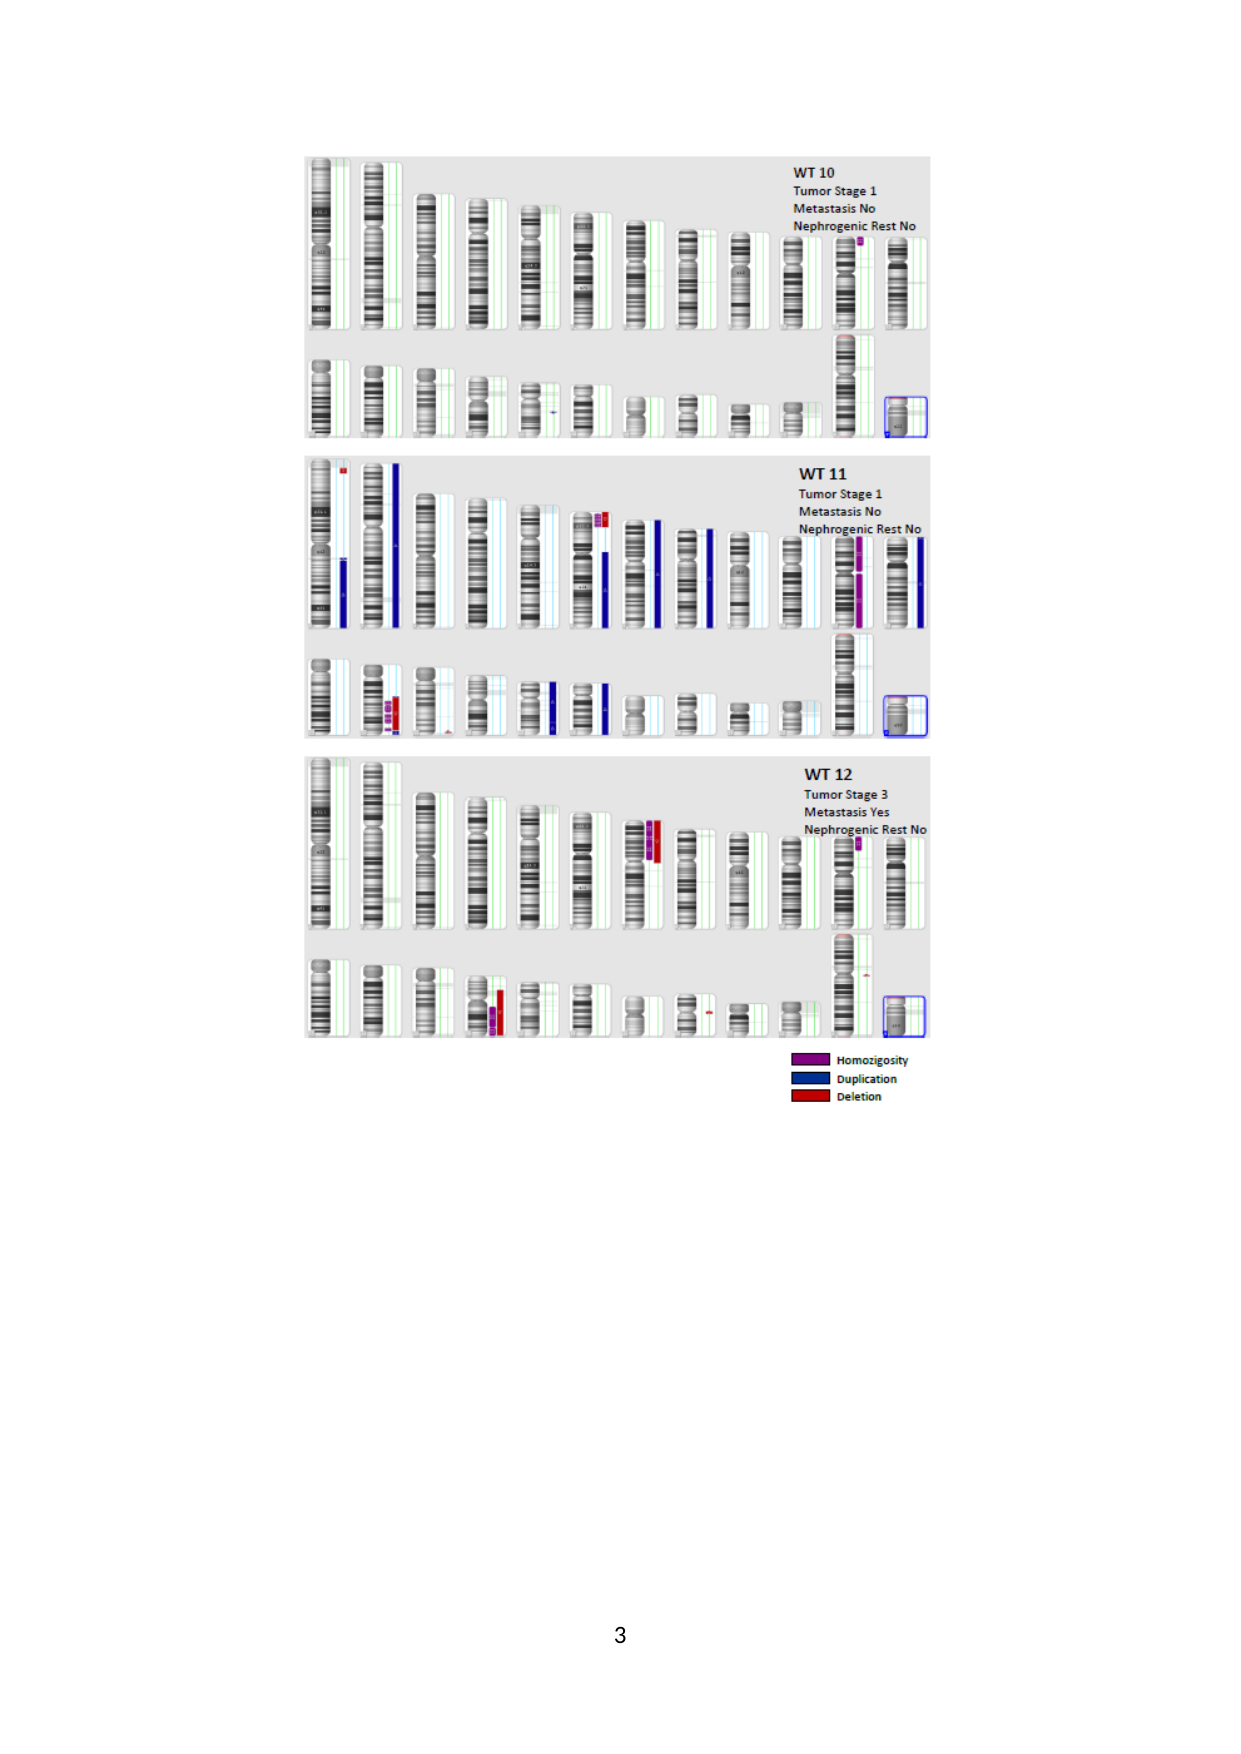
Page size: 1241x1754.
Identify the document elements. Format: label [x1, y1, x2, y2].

picture [302, 150, 938, 1122]
